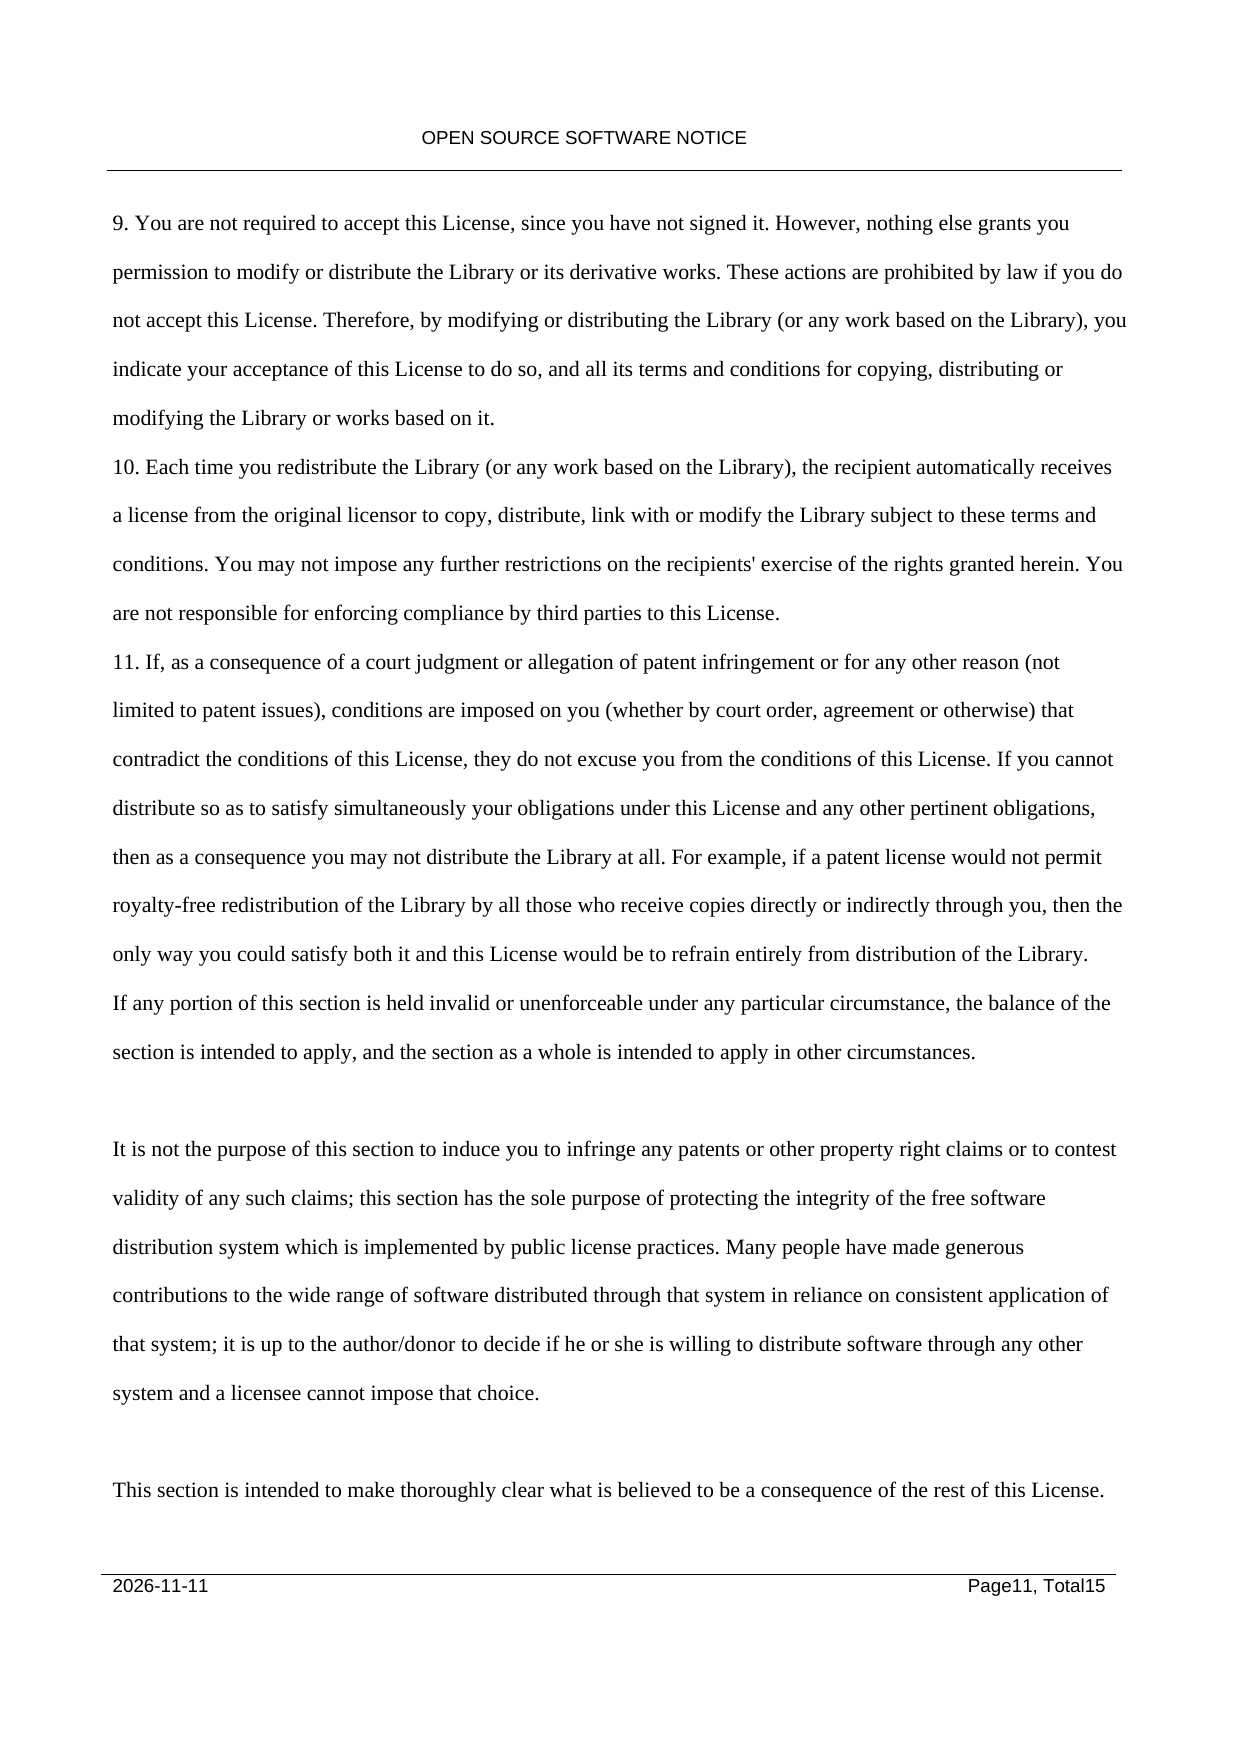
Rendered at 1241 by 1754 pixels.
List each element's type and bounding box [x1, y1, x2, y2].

text [112, 206, 1128, 1506]
